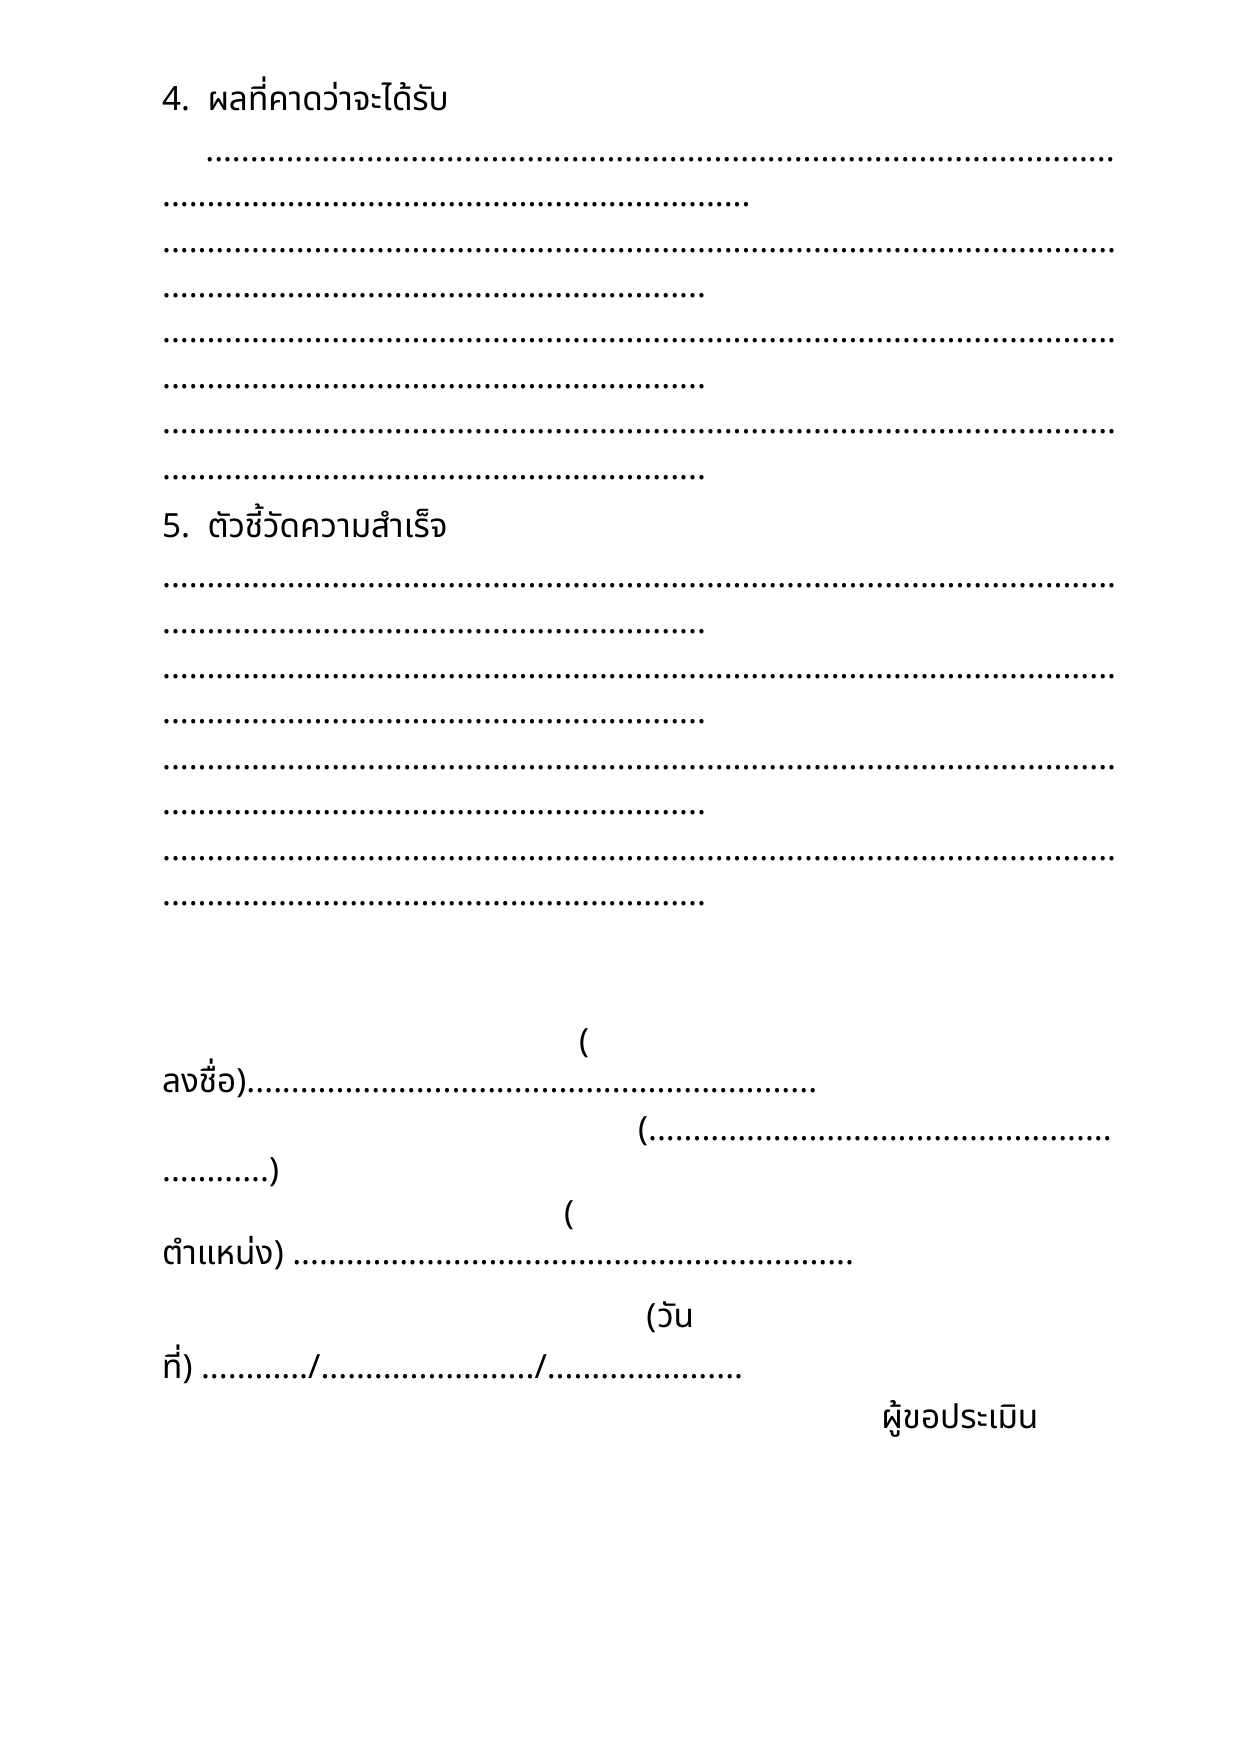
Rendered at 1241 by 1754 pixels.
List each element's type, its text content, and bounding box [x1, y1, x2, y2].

text 5. ตัวชี้วัดความสำเร็จ ........................................................................................................................................................................ ........................................................................................................................................................................ ........................................................................................................................................................................ ........................................................................................................................................................................ [162, 501, 1121, 1006]
text (วันที่) ............/......................../...................... ผู้ขอประเมิน [162, 1292, 1121, 1444]
text (................................................................) [162, 1107, 1121, 1191]
text (ตำแหน่ง) ............................................................... [162, 1191, 1121, 1279]
text (ลงชื่อ)................................................................ [162, 1019, 1121, 1107]
text 4. ผลที่คาดว่าจะได้รับ ........................................................................................................................................................................ ........................................................................................................................................................................ ........................................................................................................................................................................ ........................................................................................................................................................................ [162, 75, 1121, 489]
